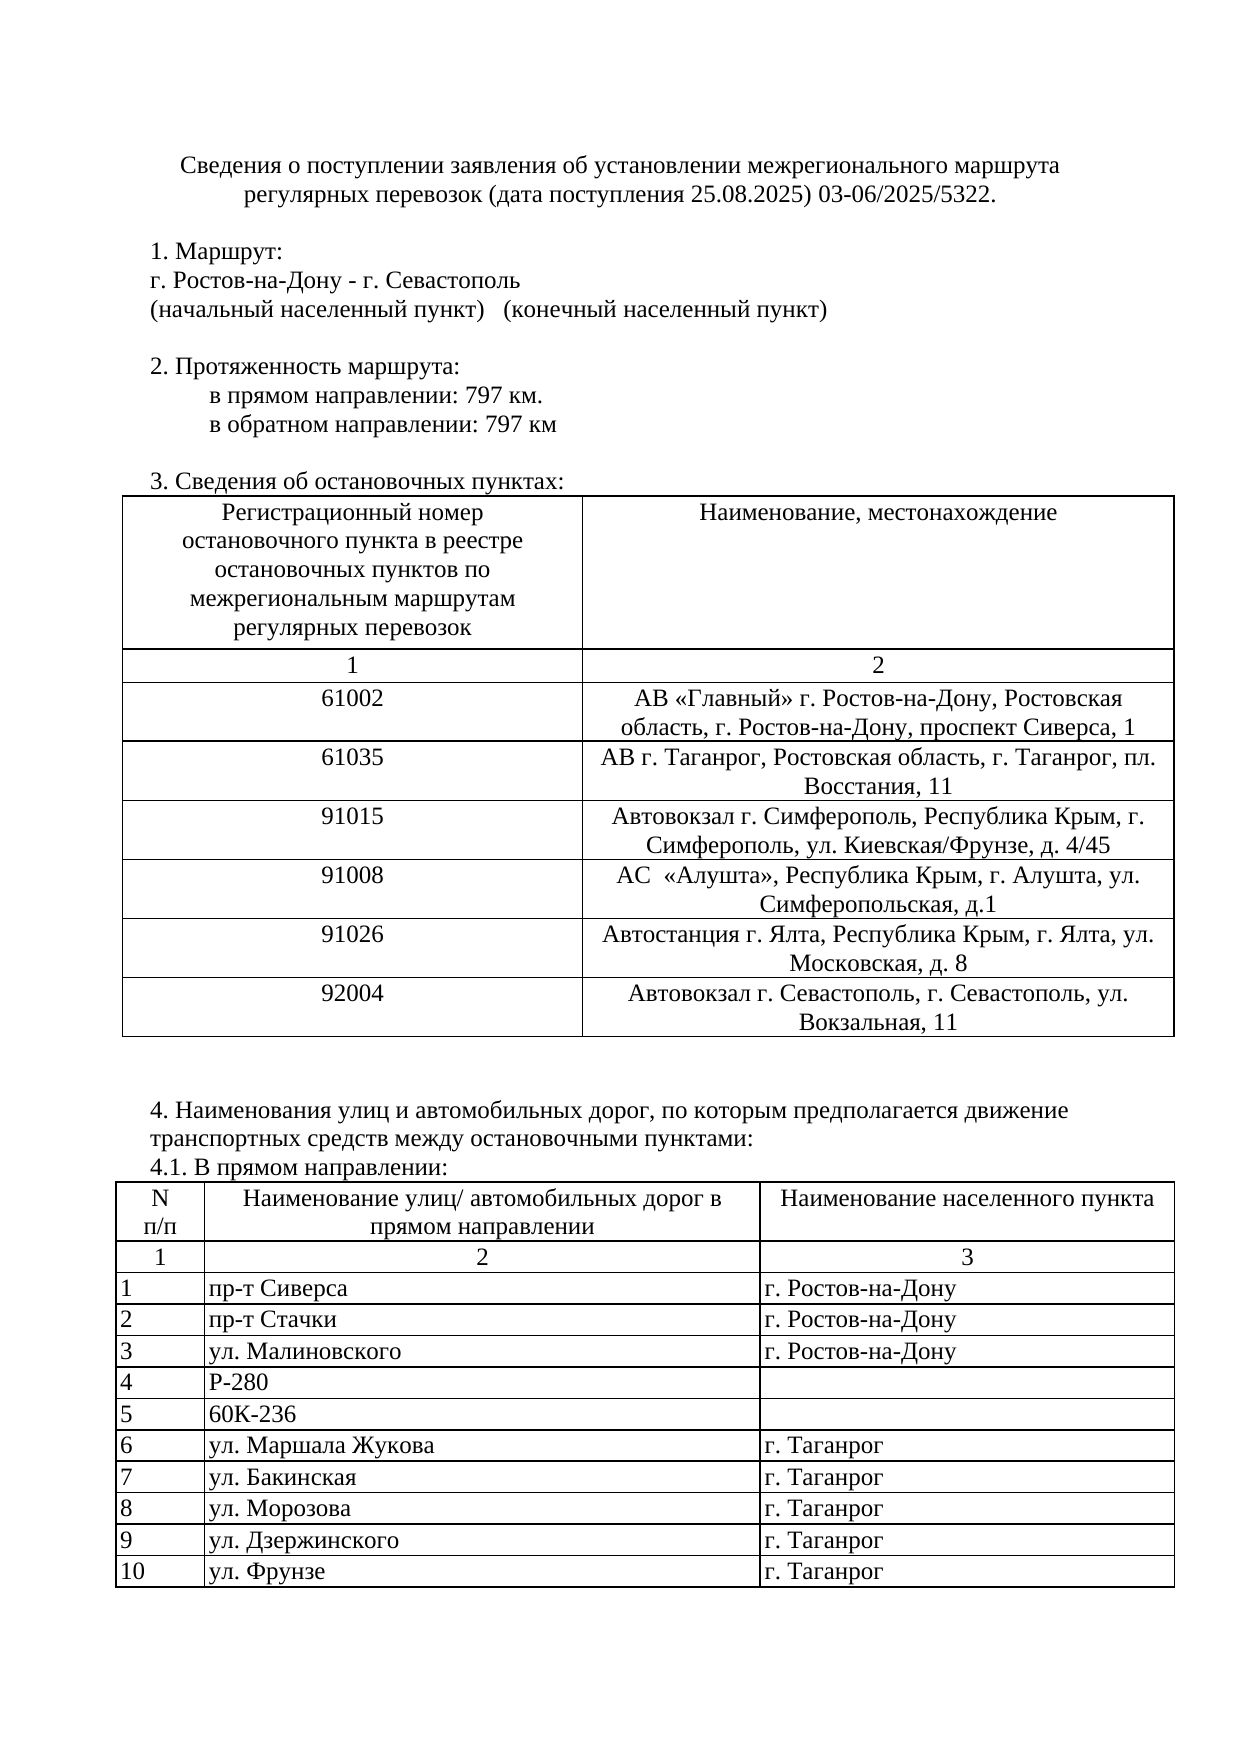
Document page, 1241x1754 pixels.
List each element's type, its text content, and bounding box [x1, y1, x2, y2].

table_cell г. Таганрог [761, 1525, 1174, 1555]
table_cell 4 [117, 1368, 204, 1397]
text Сведения о поступлении заявления об установлении межрегионального маршрута регулярных перевозок (дата поступления 25.08.2025) 03-06/2025/5322. [150, 150, 1090, 207]
table_cell 91015 [123, 801, 582, 858]
table_cell г. Ростов-на-Дону [761, 1336, 1174, 1366]
table_cell г. Таганрог [761, 1493, 1174, 1523]
text в прямом направлении: 797 км. [150, 380, 1090, 409]
table_cell АВ г. Таганрог, Ростовская область, г. Таганрог, пл. Восстания, 11 [583, 742, 1173, 799]
table_cell ул. Дзержинского [205, 1525, 759, 1555]
table_cell 3 [117, 1336, 204, 1366]
table_cell [761, 1399, 1174, 1429]
table_cell 92004 [123, 978, 582, 1036]
table_cell 61002 [123, 683, 582, 740]
table_cell 2 [583, 650, 1173, 681]
table_cell Автовокзал г. Симферополь, Республика Крым, г. Симферополь, ул. Киевская/Фрунзе, д. 4/45 [583, 801, 1173, 858]
table_cell 10 [117, 1556, 204, 1586]
table_cell ул. Фрунзе [205, 1556, 759, 1586]
table_header Регистрационный номер остановочного пункта в реестре остановочных пунктов по межрегиональным маршрутам регулярных перевозок [123, 497, 582, 648]
text 2. Протяженность маршрута: [150, 351, 1090, 380]
table_cell Автостанция г. Ялта, Республика Крым, г. Ялта, ул. Московская, д. 8 [583, 919, 1173, 977]
table_cell ул. Бакинская [205, 1462, 759, 1492]
table_cell 6 [117, 1431, 204, 1460]
table_cell 3 [761, 1242, 1174, 1272]
table_cell АС «Алушта», Республика Крым, г. Алушта, ул. Симферопольская, д.1 [583, 860, 1173, 918]
table_cell 1 [123, 650, 582, 681]
text 1. Маршрут: [150, 236, 1090, 265]
table_cell Автовокзал г. Севастополь, г. Севастополь, ул. Вокзальная, 11 [583, 978, 1173, 1036]
table_cell АВ «Главный» г. Ростов-на-Дону, Ростовская область, г. Ростов-на-Дону, проспект Сиверса, 1 [583, 683, 1173, 740]
table_cell г. Ростов-на-Дону [761, 1305, 1174, 1334]
text в обратном направлении: 797 км [150, 409, 1090, 437]
table_cell Р-280 [205, 1368, 759, 1397]
text 4.1. В прямом направлении: [150, 1152, 1090, 1181]
table_header Наименование улиц/ автомобильных дорог в прямом направлении [205, 1183, 759, 1240]
text г. Ростов-на-Дону - г. Севастополь [150, 265, 1090, 294]
table_cell ул. Морозова [205, 1493, 759, 1523]
table_header Наименование, местонахождение [583, 497, 1173, 648]
table_cell г. Таганрог [761, 1431, 1174, 1460]
table_cell 2 [117, 1305, 204, 1334]
table_cell 8 [117, 1493, 204, 1523]
text (начальный населенный пункт) (конечный населенный пункт) [150, 294, 1090, 322]
table_cell 61035 [123, 742, 582, 799]
table_cell 9 [117, 1525, 204, 1555]
table_cell 60К-236 [205, 1399, 759, 1429]
table_cell ул. Малиновского [205, 1336, 759, 1366]
table_cell ул. Маршала Жукова [205, 1431, 759, 1460]
table_header Наименование населенного пункта [761, 1183, 1174, 1240]
table_cell 2 [205, 1242, 759, 1272]
table_cell 1 [117, 1242, 204, 1272]
table_cell 5 [117, 1399, 204, 1429]
table_cell 91008 [123, 860, 582, 918]
text 3. Сведения об остановочных пунктах: [150, 466, 1090, 495]
table_cell 91026 [123, 919, 582, 977]
table_cell г. Ростов-на-Дону [761, 1273, 1174, 1303]
table_cell г. Таганрог [761, 1556, 1174, 1586]
table_cell пр-т Сиверса [205, 1273, 759, 1303]
table_cell г. Таганрог [761, 1462, 1174, 1492]
table_cell 1 [117, 1273, 204, 1303]
table_header N п/п [117, 1183, 204, 1240]
table_cell 7 [117, 1462, 204, 1492]
text 4. Наименования улиц и автомобильных дорог, по которым предполагается движение транспортных средств между остановочными пунктами: [150, 1095, 1090, 1152]
table_cell пр-т Стачки [205, 1305, 759, 1334]
table_cell [761, 1368, 1174, 1397]
